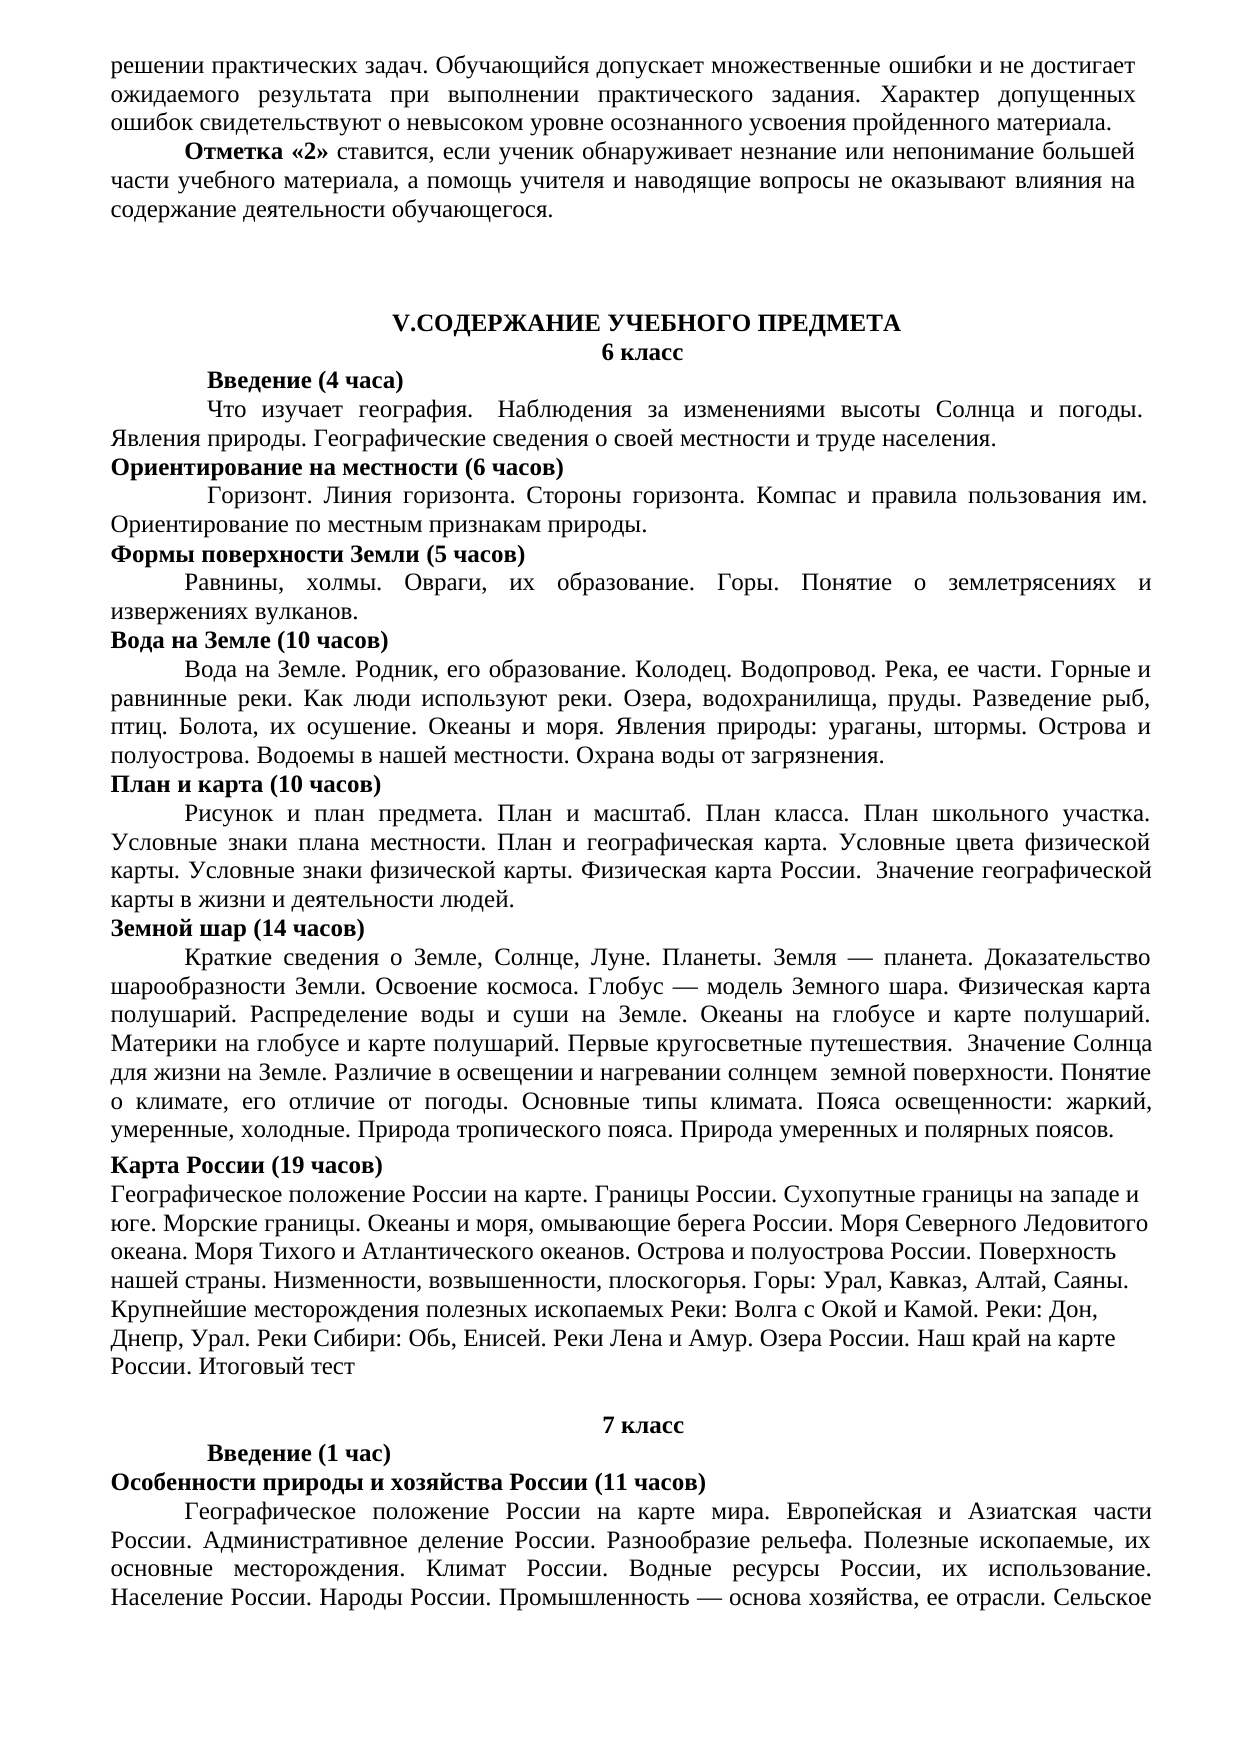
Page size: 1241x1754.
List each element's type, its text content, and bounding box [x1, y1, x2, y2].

subtitle Вода на Земле (10 часов) [110, 625, 1176, 654]
subtitle План и карта (10 часов) [110, 769, 1176, 798]
subtitle Формы поверхности Земли (5 часов) [110, 539, 1176, 567]
text Вода на Земле. Родник, его образование. Колодец. Водопровод. Река, ее части. Горные и равнинные реки. Как люди используют реки. Озера, водохранилища, пруды. Разведение рыб, птиц. Болота, их осушение. Океаны и моря. Явления природы: ураганы, штормы. Острова и полуострова. Водоемы в нашей местности. Охрана воды от загрязнения. [110, 654, 1152, 769]
text Отметка «2» ставится, если ученик обнаруживает незнание или непонимание большей части учебного материала, а помощь учителя и наводящие вопросы не оказывают влияния на содержание деятельности обучающегося. [110, 136, 1135, 223]
text Карта России (19 часов) [110, 1150, 1152, 1178]
text Явления природы. Географические сведения о своей местности и труде населения. [110, 423, 1176, 452]
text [110, 1496, 1152, 1611]
subtitle Ориентирование на местности (6 часов) [110, 452, 1176, 481]
text Рисунок и план предмета. План и масштаб. План класса. План школьного участка. Условные знаки плана местности. План и географическая карта. Условные цвета физической карты. Условные знаки физической карты. Физическая карта России. Значение географической карты в жизни и деятельности людей. [110, 798, 1152, 913]
text Что изучает география. Наблюдения за изменениями высоты Солнца и погоды. [207, 394, 1176, 423]
text Равнины, холмы. Овраги, их образование. Горы. Понятие о землетрясениях и извержениях вулканов. [110, 567, 1151, 625]
subtitle Особенности природы и хозяйства России (11 часов) [110, 1467, 1176, 1496]
subtitle 7 класс [110, 1410, 1176, 1438]
subtitle 6 класс [110, 337, 1174, 366]
subtitle Географическое положение России на карте. Границы России. Сухопутные границы на западе и юге. Морские границы. Океаны и моря, омывающие берега России. Моря Северного Ледовитого океана. Моря Тихого и Атлантического океанов. Острова и полуострова России. Поверхность нашей страны. Низменности, возвышенности, плоскогорья. Горы: Урал, Кавказ, Алтай, Саяны. Крупнейшие месторождения полезных ископаемых Реки: Волга с Окой и Камой. Реки: Дон, Днепр, Урал. Реки Сибири: Обь, Енисей. Реки Лена и Амур. Озера России. Наш край на карте России. Итоговый тест [110, 1179, 1176, 1380]
text V.СОДЕРЖАНИЕ УЧЕБНОГО ПРЕДМЕТА [117, 308, 1176, 337]
text Ориентирование по местным признакам природы. [110, 509, 1176, 538]
text Введение (1 час) [205, 1438, 393, 1467]
text Введение (4 часа) [207, 366, 1176, 394]
text Краткие сведения о Земле, Солнце, Луне. Планеты. Земля — планета. Доказательство шарообразности Земли. Освоение космоса. Глобус — модель Земного шара. Физическая карта полушарий. Распределение воды и суши на Земле. Океаны на глобусе и карте полушарий. Материки на глобусе и карте полушарий. Первые кругосветные путешествия. Значение Солнца для жизни на Земле. Различие в освещении и нагревании солнцем земной поверхности. Понятие о климате, его отличие от погоды. Основные типы климата. Пояса освещенности: жаркий, умеренные, холодные. Природа тропического пояса. Природа умеренных и полярных поясов. [110, 942, 1152, 1143]
text Горизонт. Линия горизонта. Стороны горизонта. Компас и правила пользования им. [207, 481, 1176, 509]
subtitle Земной шар (14 часов) [110, 913, 1176, 942]
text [110, 50, 1136, 136]
